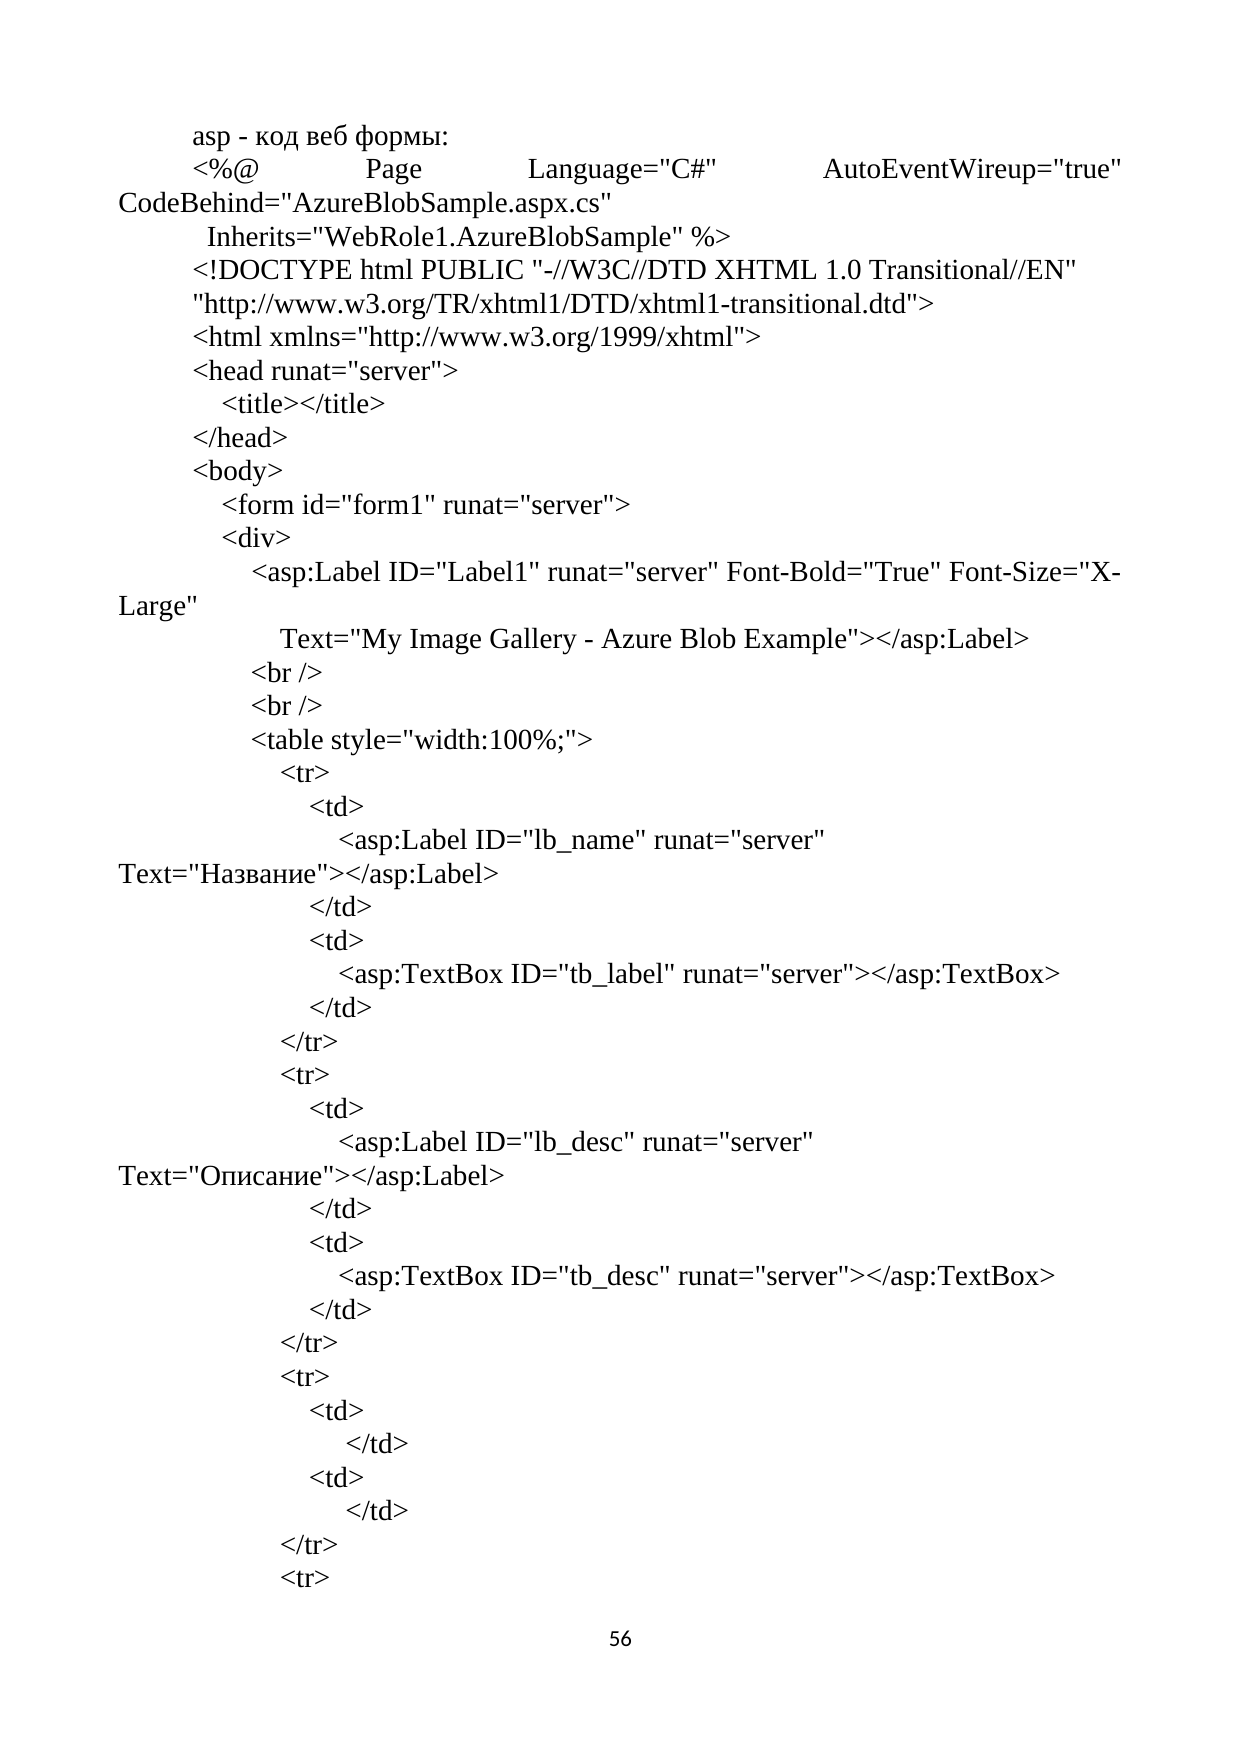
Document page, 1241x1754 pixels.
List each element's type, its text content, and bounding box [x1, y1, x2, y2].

text </td> [118, 1493, 1122, 1527]
text </td> [118, 1292, 1122, 1326]
text <tr> [118, 1057, 1122, 1091]
text <!DOCTYPE html PUBLIC "-//W3C//DTD XHTML 1.0 Transitional//EN" [118, 252, 1122, 286]
text <form id="form1" runat="server"> [118, 487, 1122, 521]
text </td> [118, 1191, 1122, 1225]
text <title></title> [118, 386, 1122, 420]
text <td> [118, 1091, 1122, 1124]
text <asp:TextBox ID="tb_label" runat="server"></asp:TextBox> [118, 957, 1122, 990]
text <tr> [118, 755, 1122, 789]
text <html xmlns="http://www.w3.org/1999/xhtml"> [118, 319, 1122, 353]
text </tr> [118, 1024, 1122, 1057]
text <td> [118, 789, 1122, 822]
text <br /> [118, 655, 1122, 688]
text <asp:TextBox ID="tb_desc" runat="server"></asp:TextBox> [118, 1258, 1122, 1292]
text Inherits="WebRole1.AzureBlobSample" %> [118, 219, 1122, 252]
text <td> [118, 923, 1122, 957]
text </head> [118, 420, 1122, 453]
text <asp:Label ID="lb_name" runat="server" Text="Название"></asp:Label> [118, 822, 1122, 889]
text <head runat="server"> [118, 353, 1122, 386]
text "http://www.w3.org/TR/xhtml1/DTD/xhtml1-transitional.dtd"> [118, 286, 1122, 319]
text <td> [118, 1460, 1122, 1493]
text <%@ Page Language="C#" AutoEventWireup="true" CodeBehind="AzureBlobSample.aspx.cs" [118, 152, 1122, 219]
text </tr> [118, 1326, 1122, 1359]
text </td> [118, 990, 1122, 1024]
text </td> [118, 1426, 1122, 1460]
text <tr> [118, 1560, 1122, 1594]
text <div> [118, 521, 1122, 554]
text </td> [118, 889, 1122, 923]
text <asp:Label ID="Label1" runat="server" Font-Bold="True" Font-Size="X-Large" [118, 554, 1122, 621]
text <td> [118, 1225, 1122, 1258]
text <asp:Label ID="lb_desc" runat="server" Text="Описание"></asp:Label> [118, 1124, 1122, 1191]
text <tr> [118, 1359, 1122, 1393]
text </tr> [118, 1527, 1122, 1560]
text <td> [118, 1393, 1122, 1426]
text asp - код веб формы: [118, 118, 1122, 152]
text <table style="width:100%;"> [118, 722, 1122, 755]
text <body> [118, 453, 1122, 487]
text Text="My Image Gallery - Azure Blob Example"></asp:Label> [118, 621, 1122, 655]
text <br /> [118, 688, 1122, 722]
